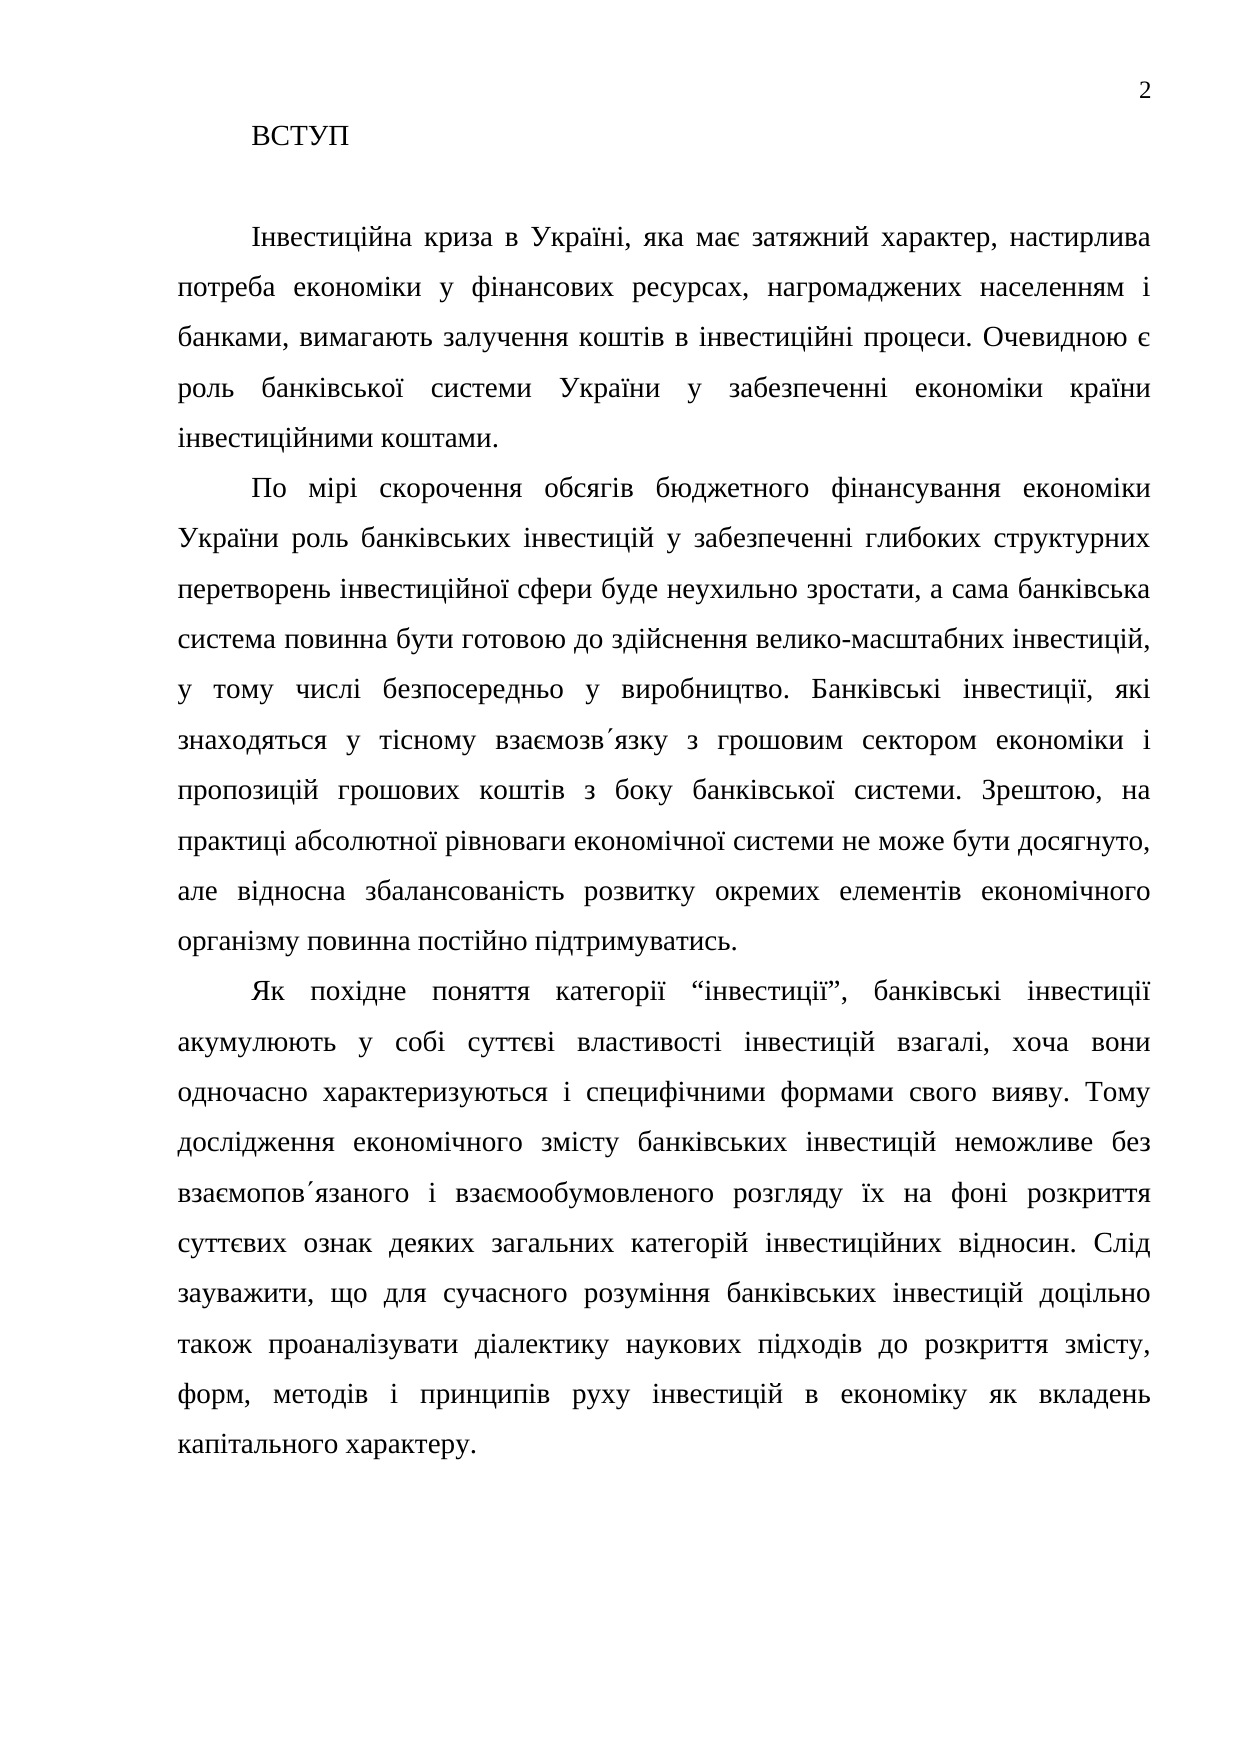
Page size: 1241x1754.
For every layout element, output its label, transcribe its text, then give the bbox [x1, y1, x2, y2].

title Як похідне поняття категорії “інвестиції”, банківські інвестиції акумулюють у собі суттєві властивості інвестицій взагалі, хоча вони одночасно характеризуються і специфічними формами свого вияву. Тому дослідження економічного змісту банківських інвестицій неможливе без взаємоповязаного і взаємообумовленого розгляду їх на фоні розкриття суттєвих ознак деяких загальних категорій інвестиційних відносин. Слід зауважити, що для сучасного розуміння банківських інвестицій доцільно також проаналізувати діалектику наукових підходів до розкриття змісту, форм, методів і принципів руху інвестицій в економіку як вкладень капітального характеру. [177, 973, 1152, 1460]
title Інвестиційна криза в Україні, яка має затяжний характер, настирлива потреба економіки у фінансових ресурсах, нагромаджених населенням і банками, вимагають залучення коштів в інвестиційні процеси. Очевидною є роль банківської системи України у забезпеченні економіки країни інвестиційними коштами. [177, 219, 1152, 453]
title ВСТУП [177, 118, 1152, 152]
title По мірі скорочення обсягів бюджетного фінансування економіки України роль банківських інвестицій у забезпеченні глибоких структурних перетворень інвестиційної сфери буде неухильно зростати, а сама банківська система повинна бути готовою до здійснення велико-масштабних інвестицій, у тому числі безпосередньо у виробництво. Банківські інвестиції, які знаходяться у тісному взаємозвязку з грошовим сектором економіки і пропозицій грошових коштів з боку банківської системи. Зрештою, на практиці абсолютної рівноваги економічної системи не може бути досягнуто, але відносна збалансованість розвитку окремих елементів економічного організму повинна постійно підтримуватись. [177, 470, 1152, 957]
